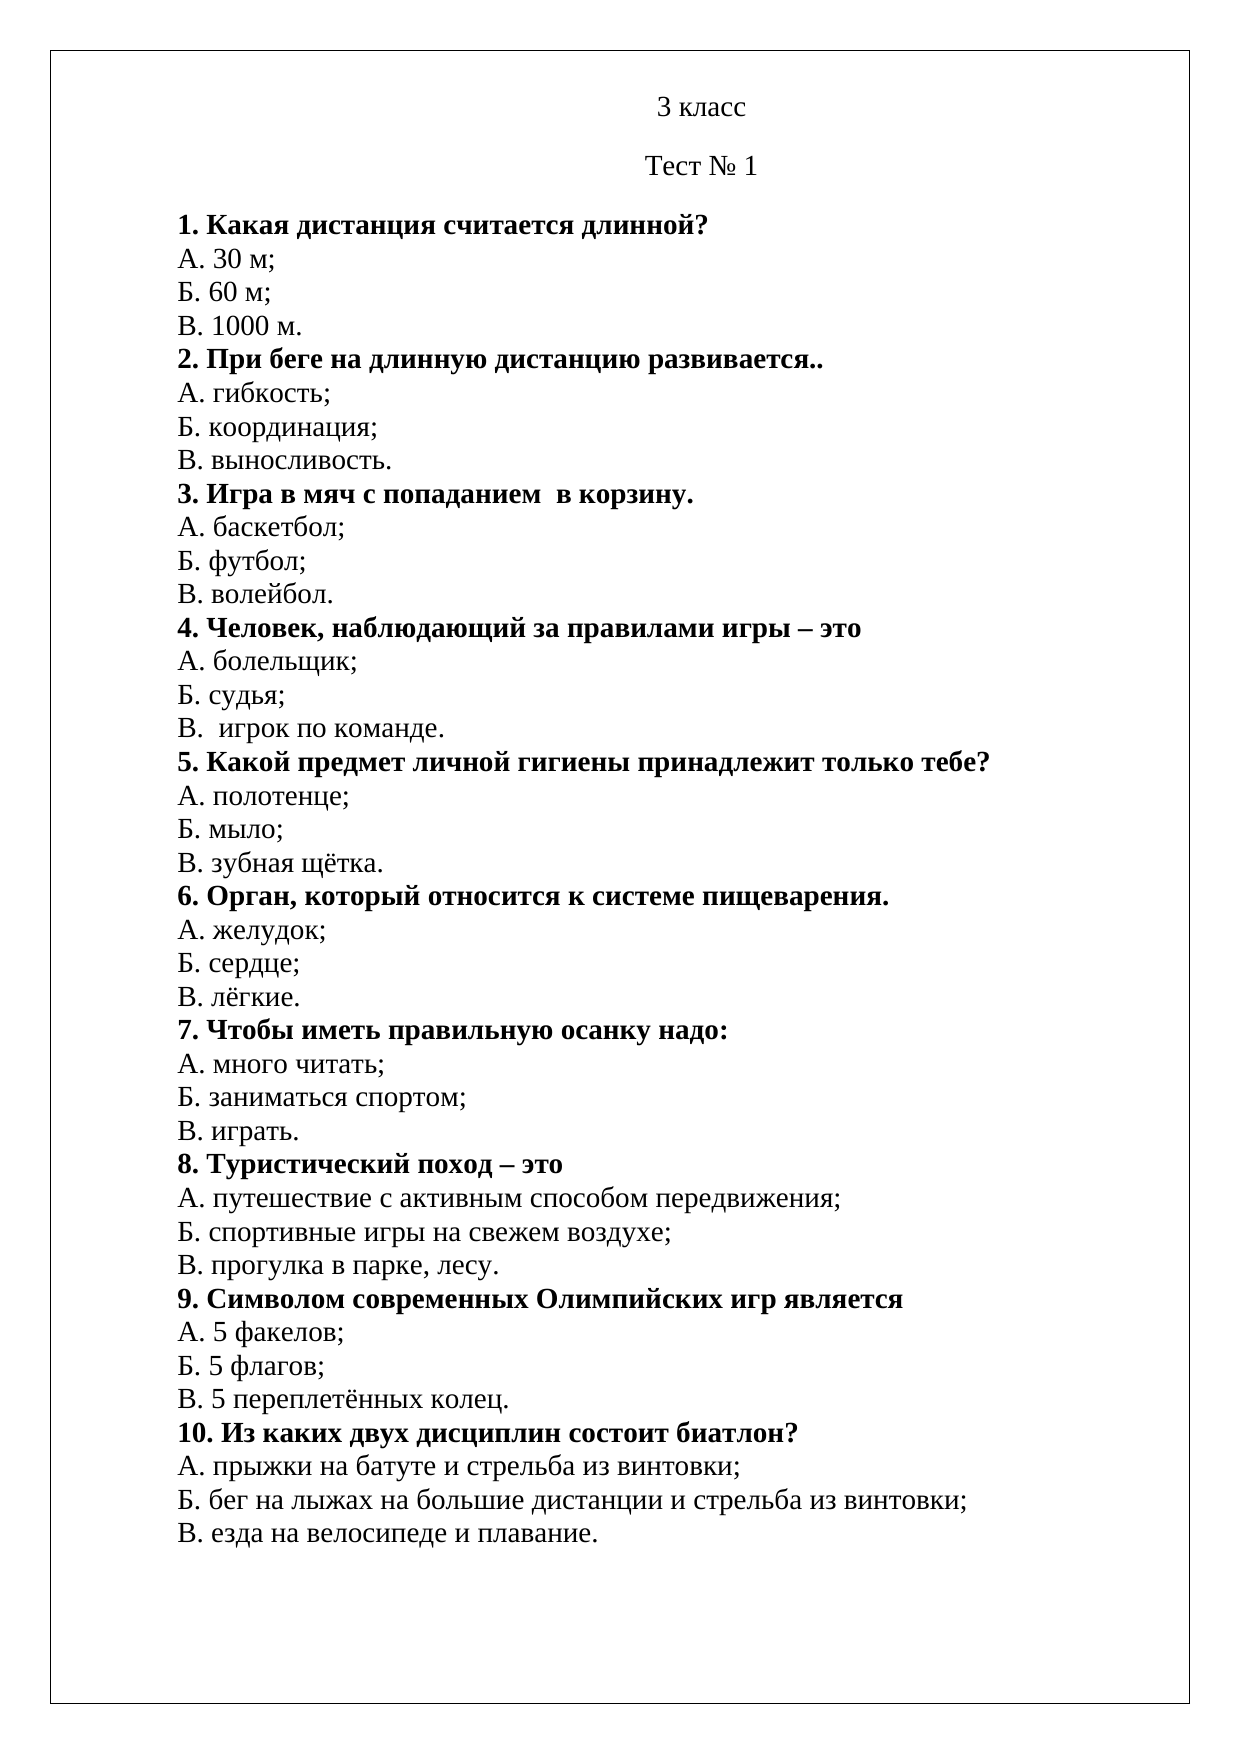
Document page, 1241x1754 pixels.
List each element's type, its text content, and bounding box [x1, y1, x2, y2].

text Б. заниматься спортом; [177, 1079, 1152, 1113]
text А. 5 факелов; Б. 5 флагов; [177, 1314, 1152, 1381]
text А. болельщик; [177, 643, 1152, 677]
text Б. мыло; [177, 811, 1152, 845]
text 9. Символом современных Олимпийских игр является [177, 1281, 1152, 1314]
text 1. Какая дистанция считается длинной? [177, 207, 1152, 241]
text 2. При беге на длинную дистанцию развивается.. [177, 342, 1152, 375]
text 5. Какой предмет личной гигиены принадлежит только тебе? [177, 744, 1152, 778]
text 3 класс [177, 89, 1152, 122]
text 7. Чтобы иметь правильную осанку надо: [177, 1012, 1152, 1046]
text 6. Орган, который относится к системе пищеварения. [177, 878, 1152, 912]
text А. желудок; [177, 912, 1152, 945]
text А. гибкость; [177, 375, 1152, 409]
text В. выносливость. [177, 442, 1152, 476]
text 10. Из каких двух дисциплин состоит биатлон? [177, 1415, 1152, 1448]
text В. лёгкие. [177, 979, 1152, 1012]
text Б. сердце; [177, 945, 1152, 979]
text А. полотенце; [177, 778, 1152, 811]
text 3. Игра в мяч с попаданием в корзину. [177, 476, 1152, 509]
text Б. судья; [177, 677, 1152, 711]
text Б. бег на лыжах на большие дистанции и стрельба из винтовки; [177, 1482, 1152, 1516]
text В. езда на велосипеде и плавание. [177, 1516, 1152, 1549]
text Тест № 1 [177, 148, 1152, 182]
text В. прогулка в парке, лесу. [177, 1247, 1152, 1281]
text В. играть. [177, 1113, 1152, 1147]
text Б. координация; [177, 409, 1152, 442]
text А. много читать; [177, 1046, 1152, 1079]
text А. 30 м; [177, 241, 1152, 274]
text 4. Человек, наблюдающий за правилами игры – это [177, 610, 1152, 643]
text А. путешествие с активным способом передвижения; [177, 1180, 1152, 1214]
text Б. спортивные игры на свежем воздухе; [177, 1214, 1152, 1247]
text Б. футбол; [177, 543, 1152, 576]
text В. 1000 м. [177, 308, 1152, 342]
text В. 5 переплетённых колец. [177, 1381, 1152, 1415]
text В. игрок по команде. [177, 711, 1152, 744]
text 8. Туристический поход – это [177, 1147, 1152, 1180]
text В. волейбол. [177, 576, 1152, 610]
text А. прыжки на батуте и стрельба из винтовки; [177, 1448, 1152, 1482]
text А. баскетбол; [177, 509, 1152, 543]
text Б. 60 м; [177, 274, 1152, 308]
text В. зубная щётка. [177, 845, 1152, 878]
